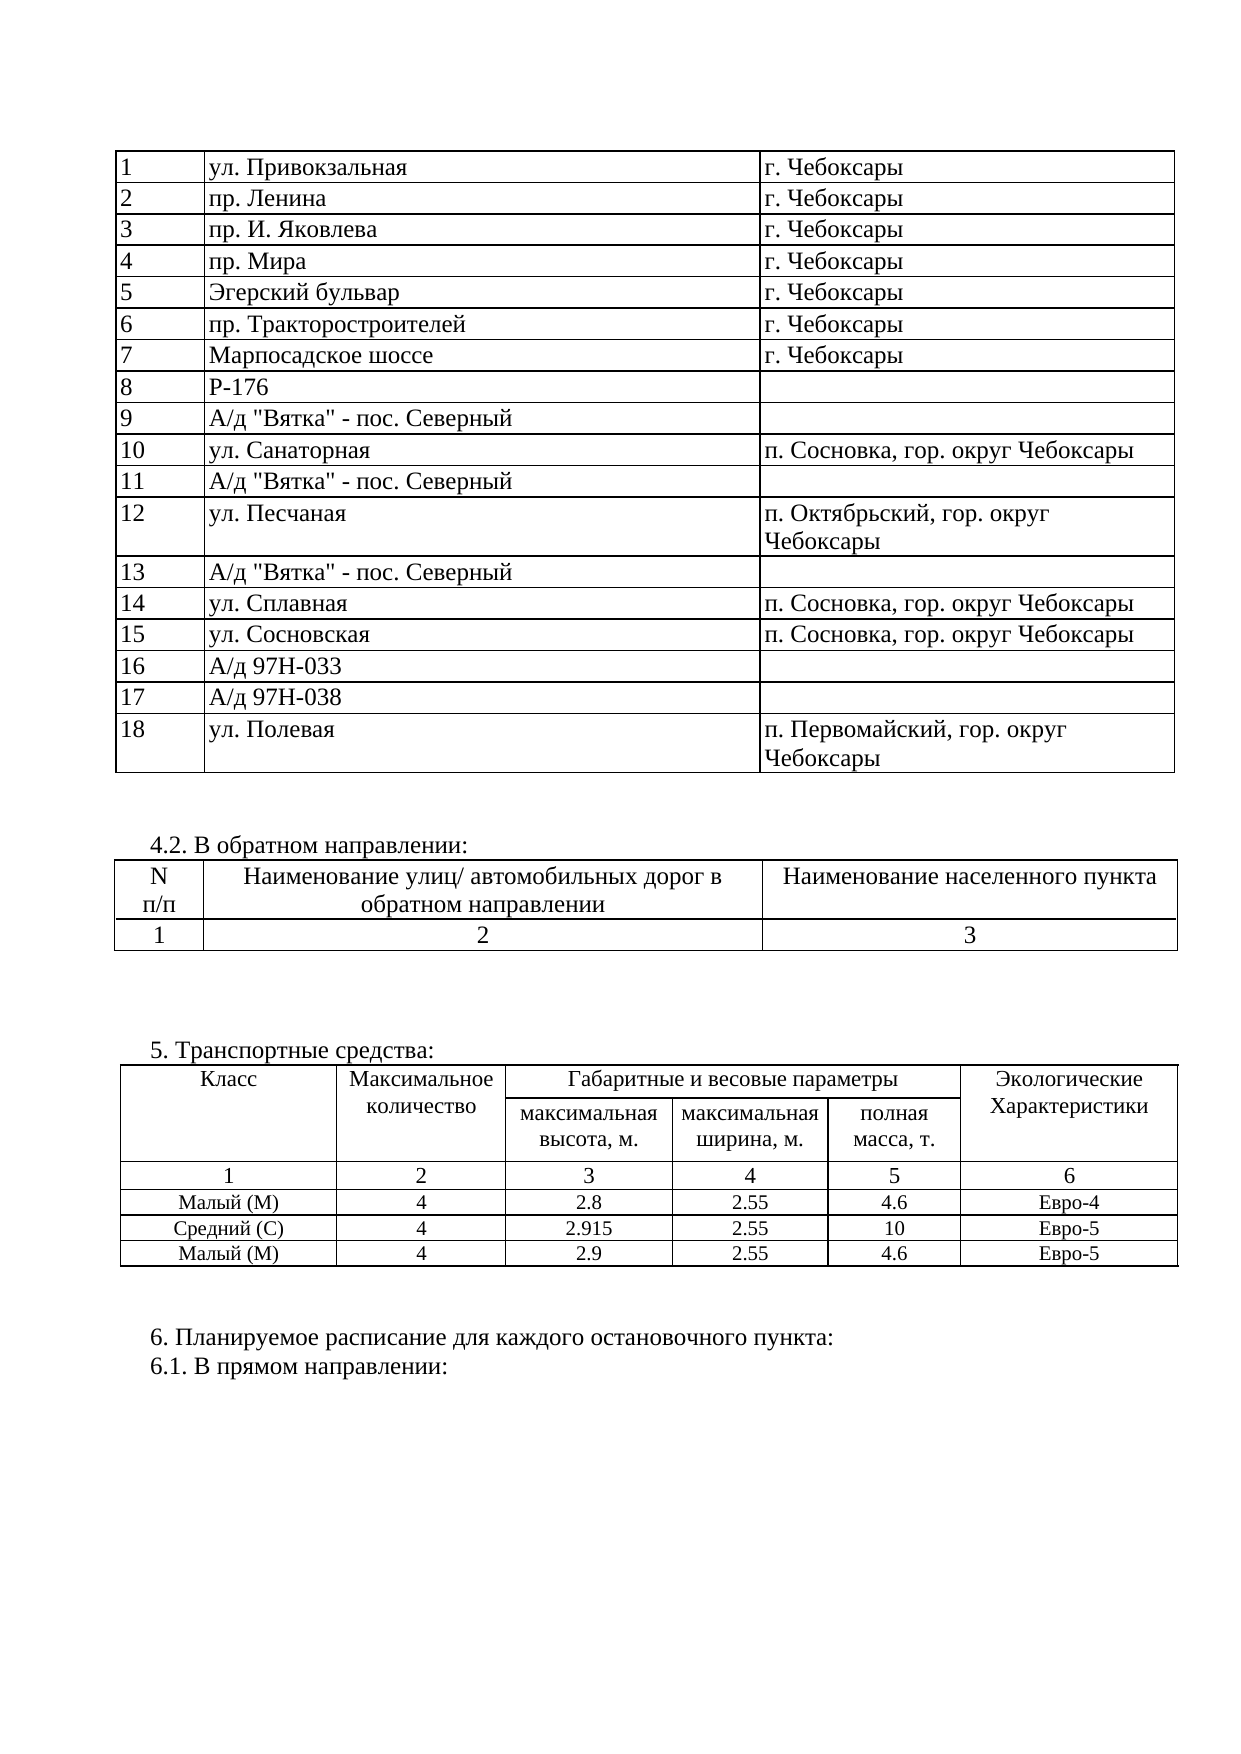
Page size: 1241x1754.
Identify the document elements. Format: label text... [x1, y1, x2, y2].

table_cell Малый (М) [121, 1241, 336, 1265]
table_cell 4 [337, 1190, 505, 1214]
text 6. Планируемое расписание для каждого остановочного пункта: [150, 1322, 1090, 1351]
table_header Максимальное количество [337, 1066, 505, 1161]
table_cell 2.55 [673, 1241, 827, 1265]
table_cell 11 [117, 466, 204, 496]
table_cell Евро-5 [961, 1241, 1177, 1265]
table_cell г. Чебоксары [761, 246, 1174, 276]
table_cell [761, 403, 1174, 433]
table_cell 2.55 [673, 1216, 827, 1240]
table_cell ул. Сосновская [205, 620, 759, 649]
table_cell пр. Тракторостроителей [205, 309, 759, 339]
table_cell 1 [115, 919, 203, 950]
table_cell 2 [204, 920, 762, 950]
table_cell 3 [117, 215, 204, 244]
table_cell ул. Санаторная [205, 435, 759, 464]
table_cell 6 [961, 1162, 1177, 1188]
table_cell Средний (С) [121, 1216, 336, 1240]
table_header Экологические Характеристики [961, 1066, 1177, 1161]
table_cell ул. Привокзальная [205, 152, 759, 181]
table_cell Евро-4 [961, 1190, 1177, 1214]
table_cell п. Сосновка, гор. округ Чебоксары [761, 435, 1174, 464]
table_cell 4.6 [829, 1190, 960, 1214]
table_header Класс [121, 1066, 336, 1161]
table_cell 16 [117, 651, 204, 681]
text 5. Транспортные средства: [150, 1035, 1090, 1064]
table_cell 5 [117, 277, 204, 307]
table_cell 8 [117, 372, 204, 402]
table_cell 5 [829, 1162, 960, 1188]
table_cell 9 [117, 403, 204, 433]
table_cell 10 [829, 1216, 960, 1240]
table_cell 1 [121, 1162, 336, 1188]
table_cell [761, 651, 1174, 681]
table_cell 2 [117, 183, 204, 213]
table_cell 4 [117, 246, 204, 276]
table_cell г. Чебоксары [761, 277, 1174, 307]
table_cell пр. Мира [205, 246, 759, 276]
table_cell 10 [117, 435, 204, 464]
table_cell г. Чебоксары [761, 152, 1174, 181]
table_cell А/д "Вятка" - пос. Северный [205, 403, 759, 433]
table_cell Эгерский бульвар [205, 277, 759, 307]
table_cell [761, 466, 1174, 496]
table_cell г. Чебоксары [761, 183, 1174, 213]
table_cell 4 [673, 1162, 827, 1188]
table_cell А/д "Вятка" - пос. Северный [205, 466, 759, 496]
table_cell 7 [117, 340, 204, 370]
table_cell Евро-5 [961, 1216, 1177, 1240]
table_cell максимальная высота, м. [506, 1099, 672, 1161]
table_cell 2.55 [673, 1190, 827, 1214]
table_cell [761, 683, 1174, 712]
table_cell ул. Полевая [205, 714, 759, 771]
table_cell 15 [117, 620, 204, 649]
table_cell 14 [117, 588, 204, 618]
table_cell п. Октябрьский, гор. округ Чебоксары [761, 498, 1174, 555]
table_cell 1 [117, 152, 204, 181]
table_cell [761, 557, 1174, 587]
table_cell 2.8 [506, 1190, 672, 1214]
table_cell 4 [337, 1216, 505, 1240]
table_cell 17 [117, 683, 204, 712]
table_header Наименование улиц/ автомобильных дорог в обратном направлении [204, 861, 762, 918]
table_cell А/д 97Н-033 [205, 651, 759, 681]
table_cell 4.6 [829, 1241, 960, 1265]
table_cell 2.9 [506, 1241, 672, 1265]
table_header N п/п [115, 861, 203, 918]
table_cell п. Первомайский, гор. округ Чебоксары [761, 714, 1174, 771]
table_cell 12 [117, 498, 204, 555]
table_cell Малый (М) [121, 1190, 336, 1214]
table_cell 2 [337, 1162, 505, 1188]
table_cell ул. Песчаная [205, 498, 759, 555]
table_cell 6 [117, 309, 204, 339]
table_cell 3 [506, 1162, 672, 1188]
table_cell п. Сосновка, гор. округ Чебоксары [761, 588, 1174, 618]
table_cell А/д "Вятка" - пос. Северный [205, 557, 759, 587]
table_cell [761, 372, 1174, 402]
table_cell Марпосадское шоссе [205, 340, 759, 370]
table_cell 4 [337, 1241, 505, 1265]
table_cell 3 [763, 918, 1177, 950]
text 6.1. В прямом направлении: [150, 1351, 1090, 1379]
table_header Наименование населенного пункта [763, 861, 1177, 918]
table_cell 13 [117, 557, 204, 587]
table_cell г. Чебоксары [761, 309, 1174, 339]
table_cell г. Чебоксары [761, 215, 1174, 244]
table_cell г. Чебоксары [761, 340, 1174, 370]
table_cell пр. Ленина [205, 183, 759, 213]
table_cell максимальная ширина, м. [673, 1099, 827, 1161]
table_cell P-176 [205, 372, 759, 402]
table_header Габаритные и весовые параметры [506, 1066, 960, 1097]
table_cell 18 [117, 714, 204, 771]
table_cell 2.915 [506, 1216, 672, 1240]
table_cell п. Сосновка, гор. округ Чебоксары [761, 620, 1174, 649]
table_cell пр. И. Яковлева [205, 215, 759, 244]
table_cell ул. Сплавная [205, 588, 759, 618]
text 4.2. В обратном направлении: [150, 831, 1090, 859]
table_cell полная масса, т. [829, 1099, 960, 1161]
table_cell А/д 97Н-038 [205, 683, 759, 712]
